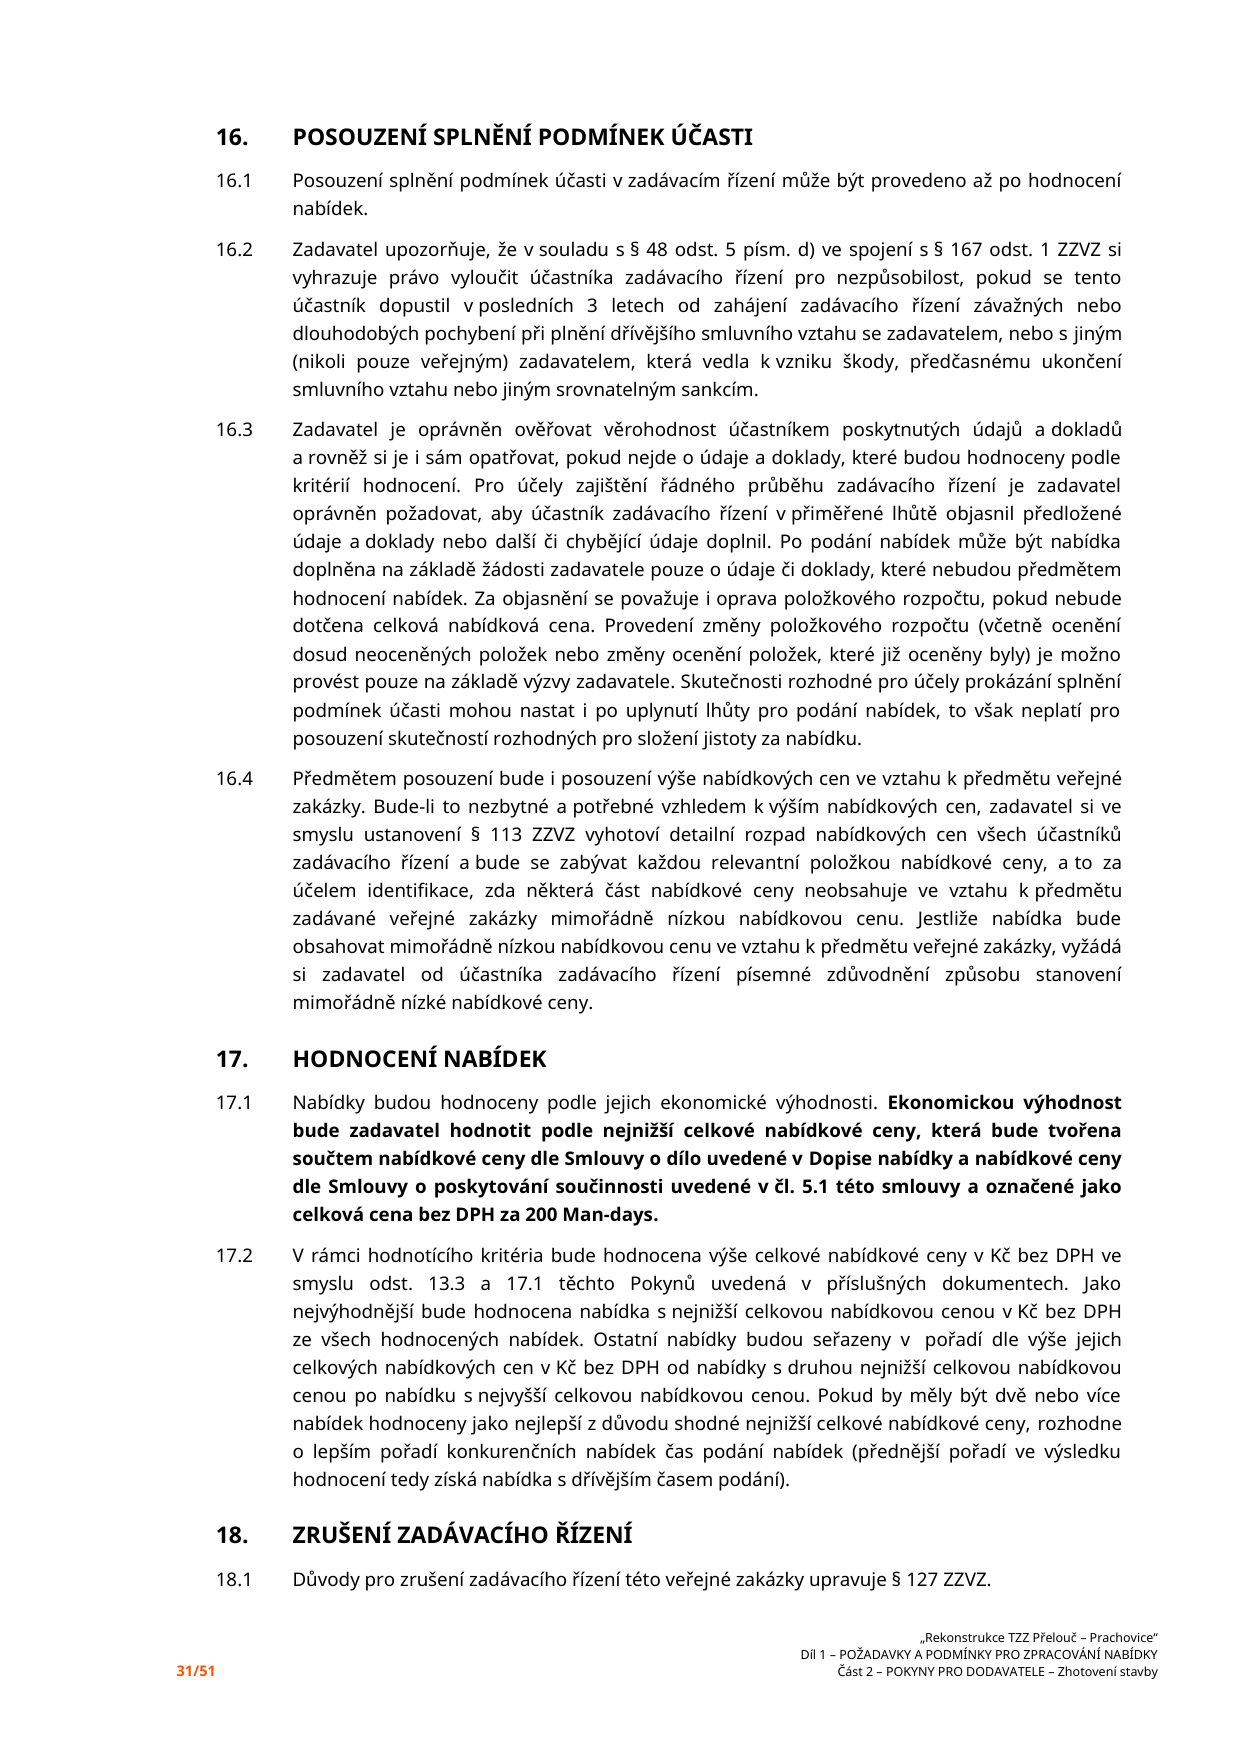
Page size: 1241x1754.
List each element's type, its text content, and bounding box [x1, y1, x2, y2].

text HODNOCENÍ NABÍDEK [216, 1043, 1122, 1074]
text ZRUŠENÍ ZADÁVACÍHO ŘÍZENÍ [216, 1519, 1122, 1551]
text Předmětem posouzení bude i posouzení výše nabídkových cen ve vztahu k předmětu veřejné zakázky. Bude-li to nezbytné a potřebné vzhledem k výším nabídkových cen, zadavatel si ve smyslu ustanovení § 113 ZZVZ vyhotoví detailní rozpad nabídkových cen všech účastníků zadávacího řízení a bude se zabývat každou relevantní položkou nabídkové ceny, a to za účelem identifikace, zda některá část nabídkové ceny neobsahuje ve vztahu k předmětu zadávané veřejné zakázky mimořádně nízkou nabídkovou cenu. Jestliže nabídka bude obsahovat mimořádně nízkou nabídkovou cenu ve vztahu k předmětu veřejné zakázky, vyžádá si zadavatel od účastníka zadávacího řízení písemné zdůvodnění způsobu stanovení mimořádně nízké nabídkové ceny. [216, 765, 1122, 1015]
text Zadavatel je oprávněn ověřovat věrohodnost účastníkem poskytnutých údajů a dokladů a rovněž si je i sám opatřovat, pokud nejde o údaje a doklady, které budou hodnoceny podle kritérií hodnocení. Pro účely zajištění řádného průběhu zadávacího řízení je zadavatel oprávněn požadovat, aby účastník zadávacího řízení v přiměřené lhůtě objasnil předložené údaje a doklady nebo další či chybějící údaje doplnil. Po podání nabídek může být nabídka doplněna na základě žádosti zadavatele pouze o údaje či doklady, které nebudou předmětem hodnocení nabídek. Za objasnění se považuje i oprava položkového rozpočtu, pokud nebude dotčena celková nabídková cena. Provedení změny položkového rozpočtu (včetně ocenění dosud neoceněných položek nebo změny ocenění položek, které již oceněny byly) je možno provést pouze na základě výzvy zadavatele. Skutečnosti rozhodné pro účely prokázání splnění podmínek účasti mohou nastat i po uplynutí lhůty pro podání nabídek, to však neplatí pro posouzení skutečností rozhodných pro složení jistoty za nabídku. [216, 417, 1122, 750]
text Posouzení splnění podmínek účasti v zadávacím řízení může být provedeno až po hodnocení nabídek. [216, 167, 1122, 221]
text Zadavatel upozorňuje, že v souladu s § 48 odst. 5 písm. d) ve spojení s § 167 odst. 1 ZZVZ si vyhrazuje právo vyloučit účastníka zadávacího řízení pro nezpůsobilost, pokud se tento účastník dopustil v posledních 3 letech od zahájení zadávacího řízení závažných nebo dlouhodobých pochybení při plnění dřívějšího smluvního vztahu se zadavatelem, nebo s jiným (nikoli pouze veřejným) zadavatelem, která vedla k vzniku škody, předčasnému ukončení smluvního vztahu nebo jiným srovnatelným sankcím. [216, 236, 1122, 402]
text V rámci hodnotícího kritéria bude hodnocena výše celkové nabídkové ceny v Kč bez DPH ve smyslu odst. 13.3 a 17.1 těchto Pokynů uvedená v příslušných dokumentech. Jako nejvýhodnější bude hodnocena nabídka s nejnižší celkovou nabídkovou cenou v Kč bez DPH ze všech hodnocených nabídek. Ostatní nabídky budou seřazeny v pořadí dle výše jejich celkových nabídkových cen v Kč bez DPH od nabídky s druhou nejnižší celkovou nabídkovou cenou po nabídku s nejvyšší celkovou nabídkovou cenou. Pokud by měly být dvě nebo více nabídek hodnoceny jako nejlepší z důvodu shodné nejnižší celkové nabídkové ceny, rozhodne o lepším pořadí konkurenčních nabídek čas podání nabídek (přednější pořadí ve výsledku hodnocení tedy získá nabídka s dřívějším časem podání). [216, 1242, 1122, 1492]
text POSOUZENÍ SPLNĚNÍ PODMÍNEK ÚČASTI [216, 121, 1122, 152]
text Důvody pro zrušení zadávacího řízení této veřejné zakázky upravuje § 127 ZZVZ. [216, 1566, 1122, 1592]
text Nabídky budou hodnoceny podle jejich ekonomické výhodnosti. Ekonomickou výhodnost bude zadavatel hodnotit podle nejnižší celkové nabídkové ceny, která bude tvořena součtem nabídkové ceny dle Smlouvy o dílo uvedené v Dopise nabídky a nabídkové ceny dle Smlouvy o poskytování součinnosti uvedené v čl. 5.1 této smlouvy a označené jako celková cena bez DPH za 200 Man-days. [216, 1089, 1122, 1227]
